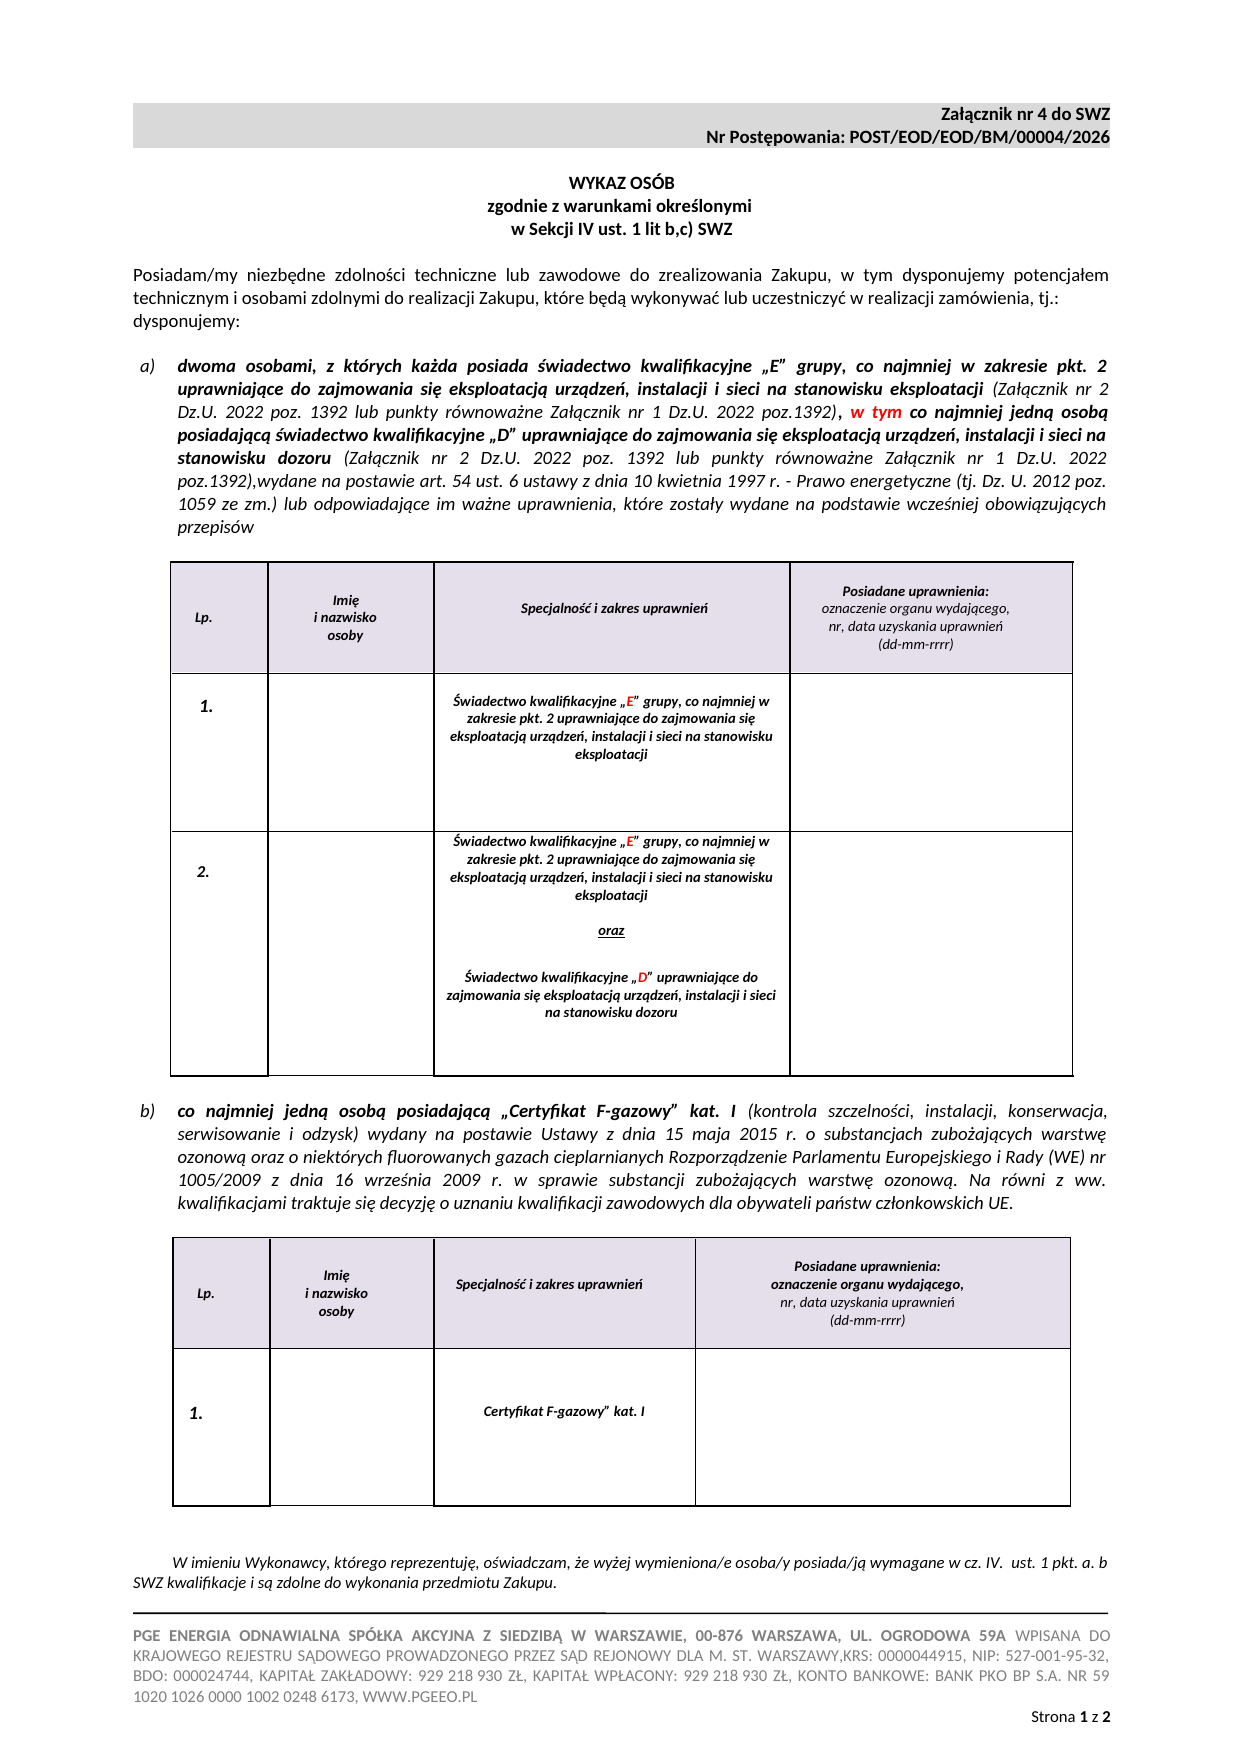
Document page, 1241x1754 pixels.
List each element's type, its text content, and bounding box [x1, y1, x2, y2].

text Załącznik nr 4 do SWZ [133, 103, 1110, 126]
table_cell [269, 832, 433, 1075]
table_header Lp. [171, 563, 267, 672]
table_cell 2. [171, 832, 267, 1075]
list co najmniej jedną osobą posiadającą „Certyfikat F-gazowy” kat. I (kontrola szczelności, instalacji, konserwacja, serwisowanie i odzysk) wydany na postawie Ustawy z dnia 15 maja 2015 r. o substancjach zubożających warstwę ozonową oraz o niektórych fluorowanych gazach cieplarnianych Rozporządzenie Parlamentu Europejskiego i Rady (WE) nr 1005/2009 z dnia 16 września 2009 r. w sprawie substancji zubożających warstwę ozonową. Na równi z ww. kwalifikacjami traktuje się decyzję o uznaniu kwalifikacji zawodowych dla obywateli państw członkowskich UE. [140, 1099, 1110, 1214]
table_cell 1. [171, 674, 267, 831]
table_header Imię i nazwisko osoby [271, 1238, 434, 1348]
table_cell Certyfikat F-gazowy” kat. I [435, 1349, 695, 1505]
table_header Posiadane uprawnienia: oznaczenie organu wydającego, nr, data uzyskania uprawnień (dd-mm-rrrr) [696, 1238, 1070, 1348]
text WYKAZ OSÓB [133, 171, 1110, 194]
table_cell [791, 832, 1072, 1075]
text Posiadam/my niezbędne zdolności techniczne lub zawodowe do zrealizowania Zakupu, w tym dysponujemy potencjałem technicznym i osobami zdolnymi do realizacji Zakupu, które będą wykonywać lub uczestniczyć w realizacji zamówienia, tj.: [133, 263, 1110, 309]
table_header Specjalność i zakres uprawnień [435, 563, 789, 672]
table_cell Świadectwo kwalifikacyjne „E” grupy, co najmniej w zakresie pkt. 2 uprawniające do zajmowania się eksploatacją urządzeń, instalacji i sieci na stanowisku eksploatacji [435, 674, 789, 831]
text dysponujemy: [133, 309, 1110, 332]
table_header Lp. [174, 1238, 270, 1348]
text W imieniu Wykonawcy, którego reprezentuję, oświadczam, że wyżej wymieniona/e osoba/y posiada/ją wymagane w cz. IV. ust. 1 pkt. a. b SWZ kwalifikacje i są zdolne do wykonania przedmiotu Zakupu. [133, 1552, 1110, 1593]
table_cell [269, 674, 433, 831]
table_cell 1. [174, 1349, 269, 1505]
table_cell [791, 674, 1072, 831]
table_cell Świadectwo kwalifikacyjne „E” grupy, co najmniej w zakresie pkt. 2 uprawniające do zajmowania się eksploatacją urządzeń, instalacji i sieci na stanowisku eksploatacji oraz Świadectwo kwalifikacyjne „D” uprawniające do zajmowania się eksploatacją urządzeń, instalacji i sieci na stanowisku dozoru [435, 832, 789, 1075]
table_cell [271, 1349, 433, 1505]
text Nr Postępowania: POST/EOD/EOD/BM/00004/2026 [133, 126, 1110, 148]
text zgodnie z warunkami określonymi w Sekcji IV ust. 1 lit b,c) SWZ [133, 194, 1110, 240]
table_header Imię i nazwisko osoby [269, 563, 433, 672]
table_header Posiadane uprawnienia: oznaczenie organu wydającego, nr, data uzyskania uprawnień (dd-mm-rrrr) [791, 563, 1072, 672]
table_header Specjalność i zakres uprawnień [435, 1238, 695, 1348]
table_cell [696, 1349, 1070, 1505]
list dwoma osobami, z których każda posiada świadectwo kwalifikacyjne „E” grupy, co najmniej w zakresie pkt. 2 uprawniające do zajmowania się eksploatacją urządzeń, instalacji i sieci na stanowisku eksploatacji (Załącznik nr 2 Dz.U. 2022 poz. 1392 lub punkty równoważne Załącznik nr 1 Dz.U. 2022 poz.1392), w tym co najmniej jedną osobą posiadającą świadectwo kwalifikacyjne „D” uprawniające do zajmowania się eksploatacją urządzeń, instalacji i sieci na stanowisku dozoru (Załącznik nr 2 Dz.U. 2022 poz. 1392 lub punkty równoważne Załącznik nr 1 Dz.U. 2022 poz.1392),wydane na postawie art. 54 ust. 6 ustawy z dnia 10 kwietnia 1997 r. - Prawo energetyczne (tj. Dz. U. 2012 poz. 1059 ze zm.) lub odpowiadające im ważne uprawnienia, które zostały wydane na podstawie wcześniej obowiązujących przepisów [140, 355, 1110, 538]
